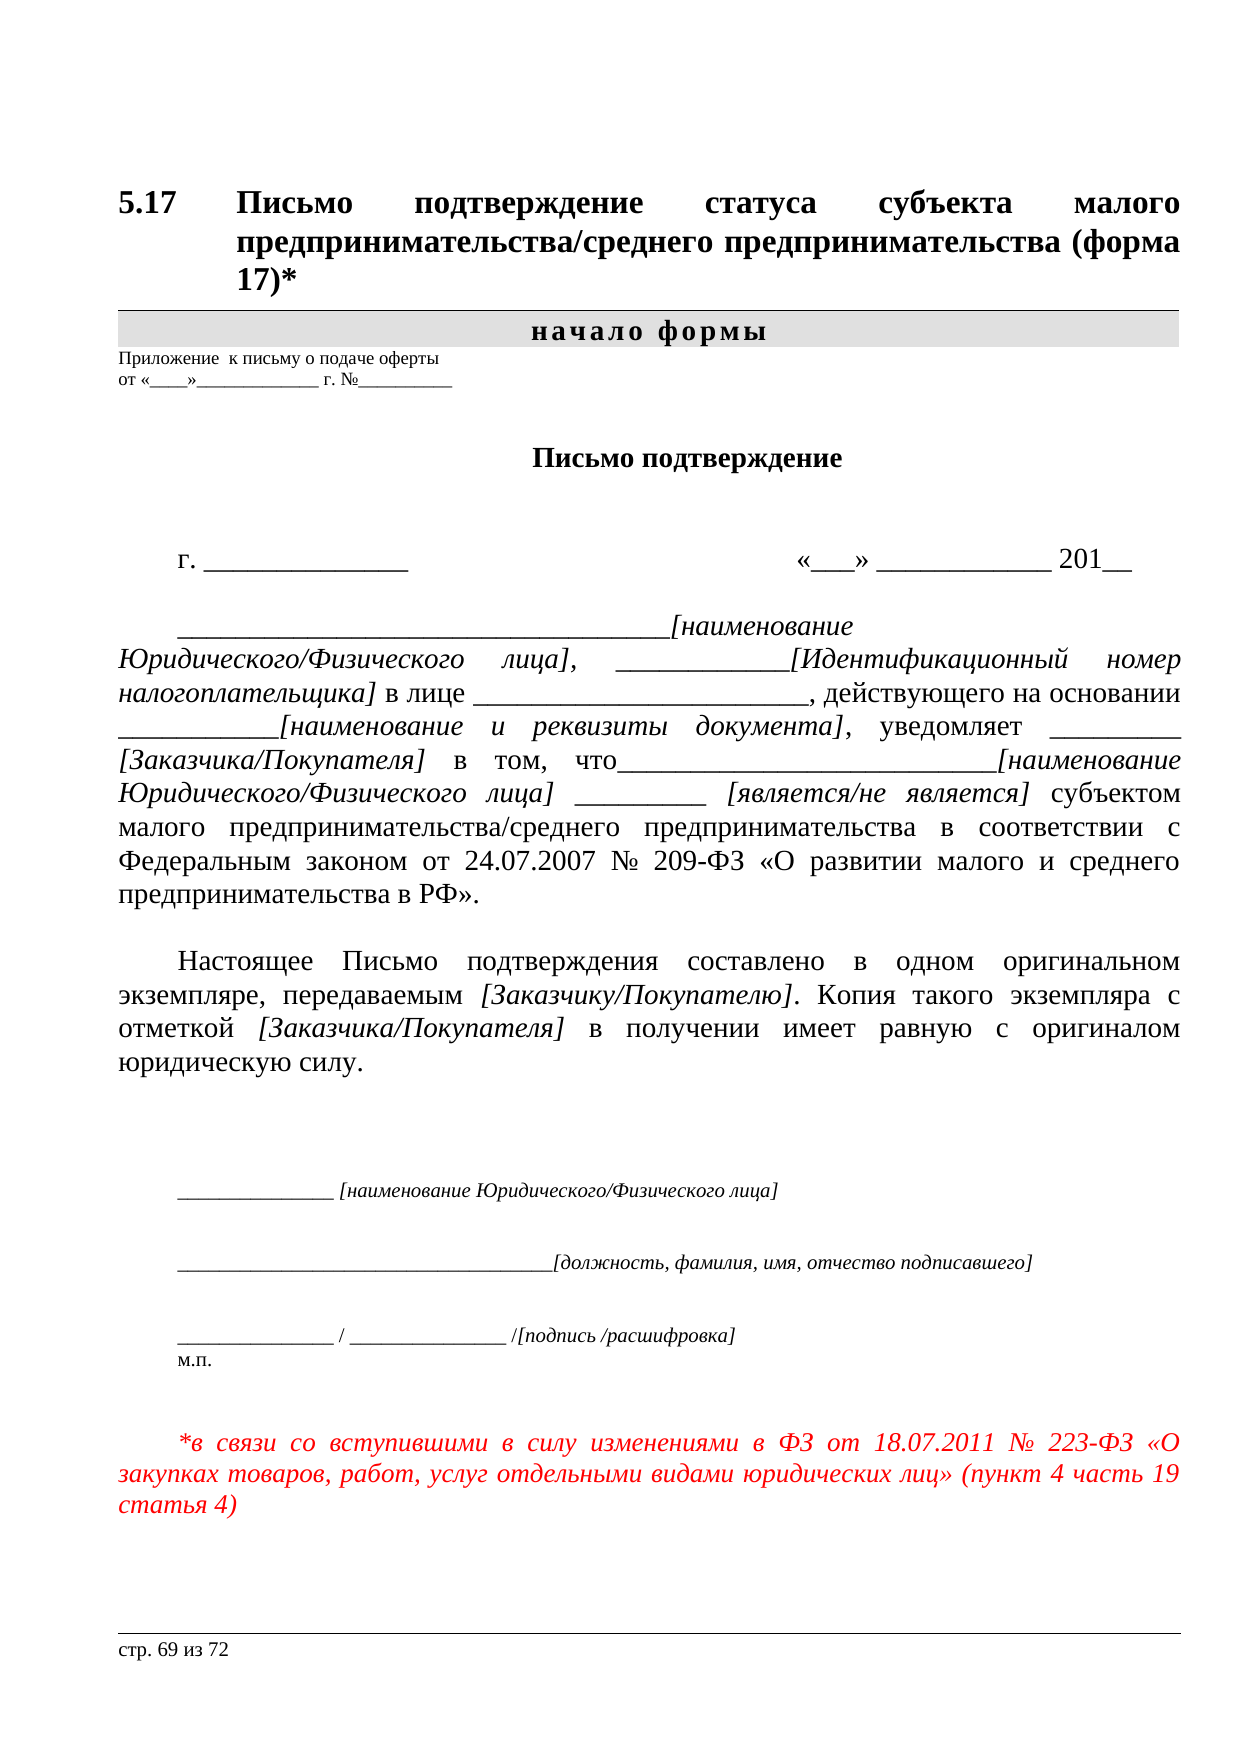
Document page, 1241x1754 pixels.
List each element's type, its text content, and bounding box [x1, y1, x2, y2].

text __________________________________[наименование Юридического/Физического лица], ____________[Идентификационный номер налогоплательщика] в лице _______________________, действующего на основании ___________[наименование и реквизиты документа], уведомляет _________ [Заказчика/Покупателя] в том, что__________________________[наименование Юридического/Физического лица] _________ [является/не является] субъектом малого предпринимательства/среднего предпринимательства в соответствии с Федеральным законом от 24.07.2007 № 209-ФЗ «О развитии малого и среднего предпринимательства в РФ». [118, 608, 1181, 910]
text м.п. [118, 1347, 1181, 1371]
text _______________ [наименование Юридического/Физического лица] [118, 1178, 1181, 1202]
subtitle Письмо подтверждение статуса субъекта малого предпринимательства/среднего предпринимательства (форма 17)* [118, 183, 1181, 298]
text г. ______________ «___» ____________ 201__ [118, 541, 1181, 574]
text Письмо подтверждение [118, 440, 1181, 474]
text Настоящее Письмо подтверждения составлено в одном оригинальном экземпляре, передаваемым [Заказчику/Покупателю]. Копия такого экземпляра с отметкой [Заказчика/Покупателя] в получении имеет равную с оригиналом юридическую силу. [118, 943, 1181, 1077]
text ____________________________________[должность, фамилия, имя, отчество подписавшего] [118, 1250, 1181, 1274]
text *в связи со вступившими в силу изменениями в ФЗ от 18.07.2011 № 223-ФЗ «О закупках товаров, работ, услуг отдельными видами юридических лиц» (пункт 4 часть 19 статья 4) [118, 1426, 1181, 1519]
text начало формы [118, 311, 1179, 347]
text _______________ / _______________ /[подпись /расшифровка] [118, 1322, 1181, 1347]
